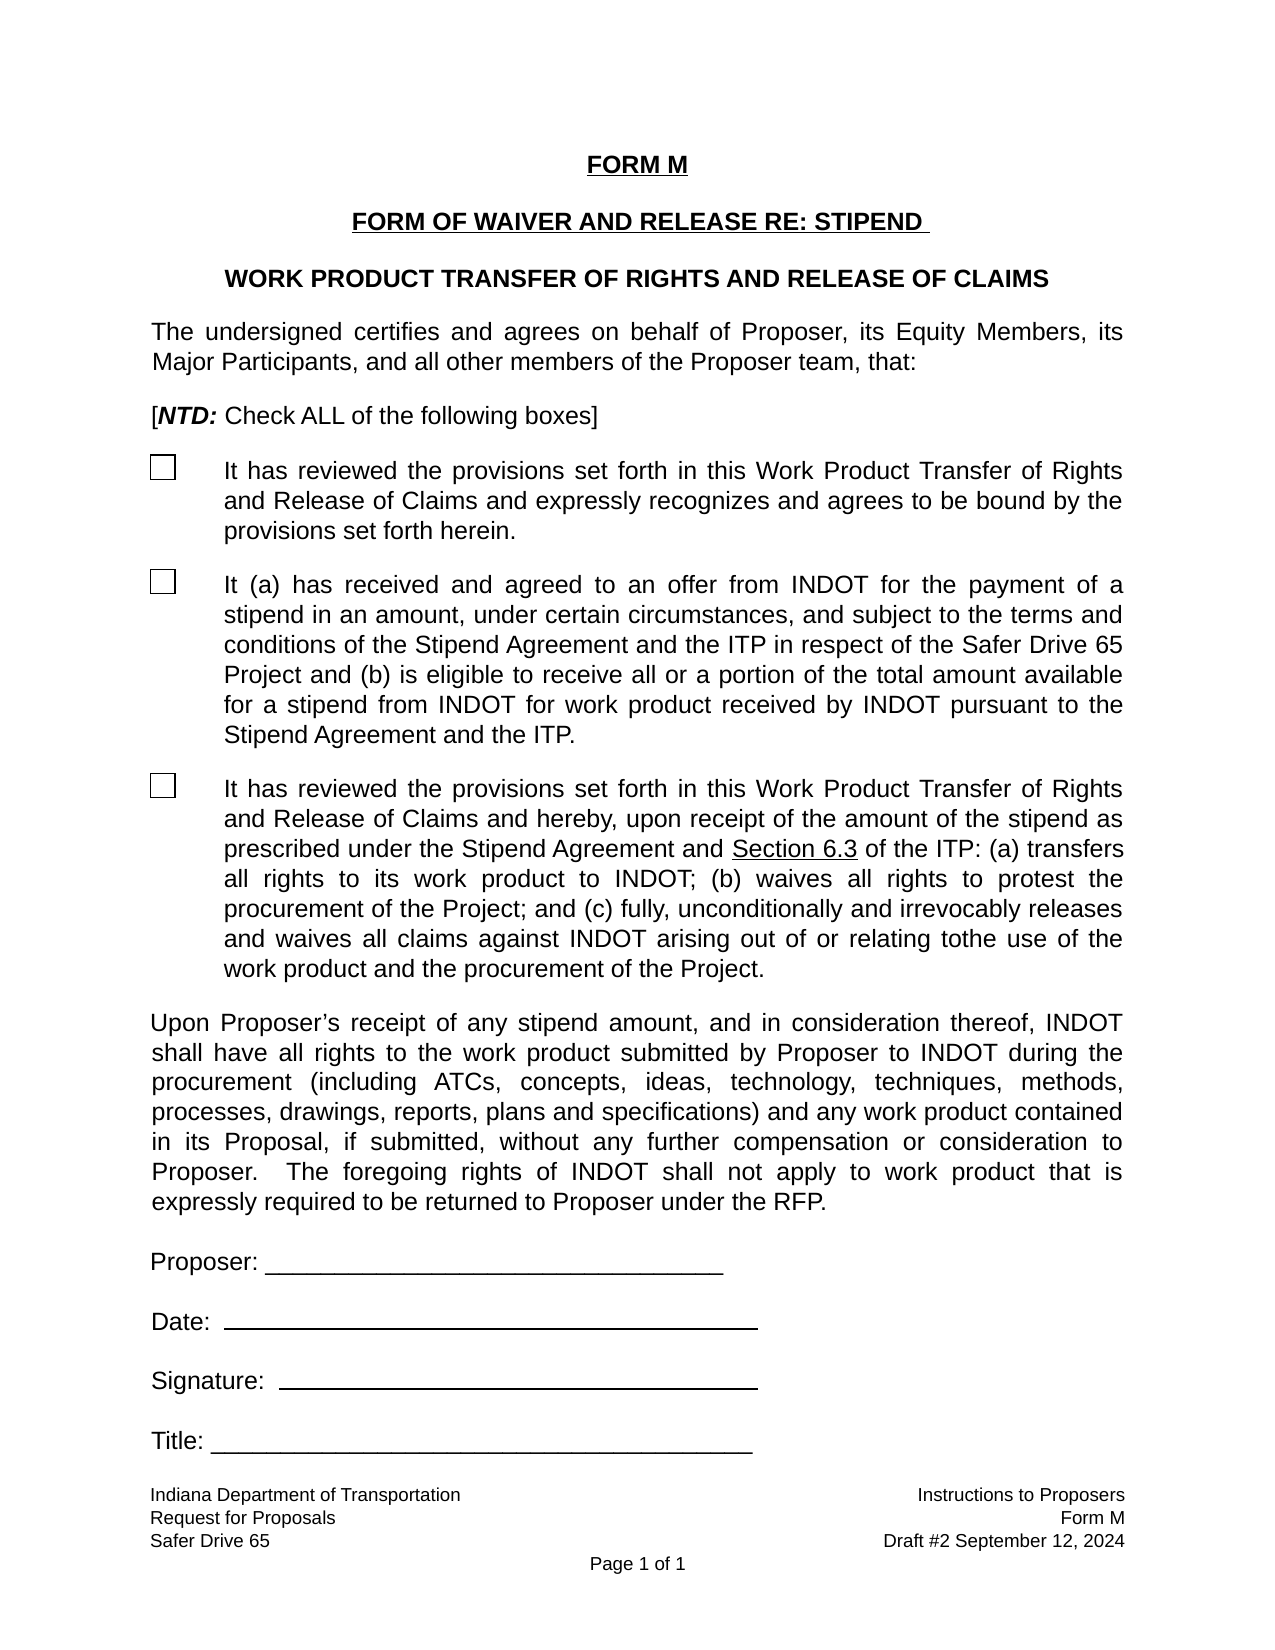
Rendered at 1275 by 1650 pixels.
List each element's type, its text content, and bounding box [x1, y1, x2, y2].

text Upon Proposer’s receipt of any stipend amount, and in consideration thereof, INDOT shall have all rights to the work product submitted by Proposer to INDOT during the procurement (including ATCs, concepts, ideas, technology, techniques, methods, processes, drawings, reports, plans and specifications) and any work product contained in its Proposal, if submitted, without any further compensation or consideration to Proposer. The foregoing rights of INDOT shall not apply to work product that is expressly required to be returned to Proposer under the RFP. [150, 1008, 1125, 1216]
text FORM OF WAIVER AND RELEASE RE: STIPEND [151, 207, 1124, 236]
text The undersigned certifies and agrees on behalf of Proposer, its Equity Members, its Major Participants, and all other members of the Proposer team, that: [151, 317, 1125, 376]
text Title: _______________________________________ [151, 1426, 1125, 1455]
text WORK PRODUCT TRANSFER OF RIGHTS AND RELEASE OF CLAIMS [150, 264, 1124, 292]
text It has reviewed the provisions set forth in this Work Product Transfer of Rights and Release of Claims and expressly recognizes and agrees to be bound by the provisions set forth herein. [151, 455, 1125, 544]
text It has reviewed the provisions set forth in this Work Product Transfer of Rights and Release of Claims and hereby, upon receipt of the amount of the stipend as prescribed under the Stipend Agreement and Section 6.3 of the ITP: (a) transfers all rights to its work product to INDOT; (b) waives all rights to protest the procurement of the Project; and (c) fully, unconditionally and irrevocably releases and waives all claims against INDOT arising out of or relating tothe use of the work product and the procurement of the Project. [151, 774, 1125, 982]
text FORM M [151, 150, 1124, 179]
text Signature: [151, 1366, 1125, 1395]
text [NTD: Check ALL of the following boxes] [151, 401, 1125, 430]
text It (a) has received and agreed to an offer from INDOT for the payment of a stipend in an amount, under certain circumstances, and subject to the terms and conditions of the Stipend Agreement and the ITP in respect of the Safer Drive 65 Project and (b) is eligible to receive all or a portion of the total amount available for a stipend from INDOT for work product received by INDOT pursuant to the Stipend Agreement and the ITP. [151, 569, 1125, 748]
text Date: [151, 1307, 1125, 1335]
text Proposer: _________________________________ [150, 1247, 1125, 1276]
